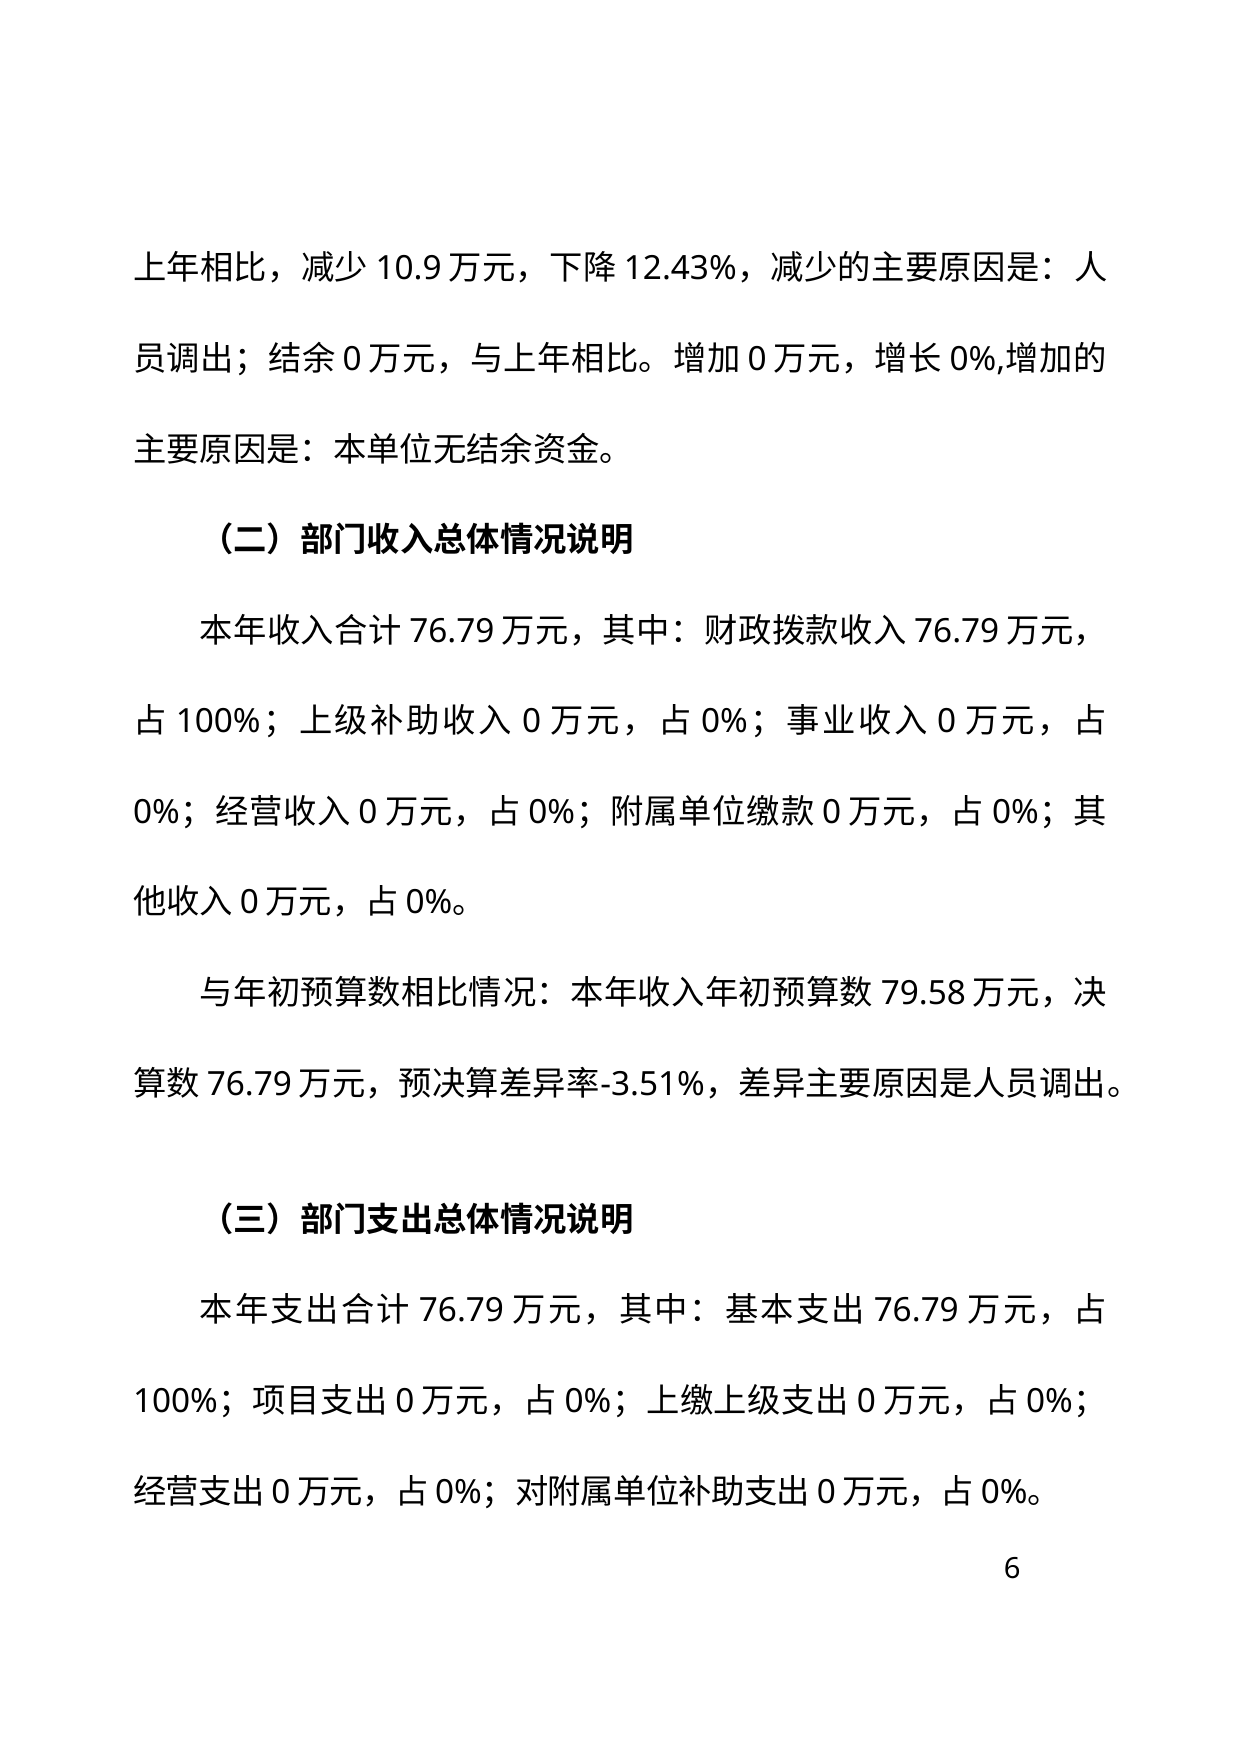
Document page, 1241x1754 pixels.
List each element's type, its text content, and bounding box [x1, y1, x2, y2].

text 本年收入合计76.79万元，其中：财政拨款收入76.79万元，占100%；上级补助收入0万元，占0%；事业收入0万元，占0%；经营收入0万元，占0%；附属单位缴款0万元，占0%；其他收入0万元，占0%。 [133, 582, 1107, 945]
text 本年支出合计76.79万元，其中：基本支出76.79万元，占100%；项目支出0万元，占0%；上缴上级支出0万元，占0%；经营支出0万元，占0%；对附属单位补助支出0万元，占0%。 [133, 1262, 1107, 1534]
text 与年初预算数相比情况：本年收入年初预算数79.58万元，决算数76.79万元，预决算差异率-3.51%，差异主要原因是人员调出。 [133, 945, 1107, 1171]
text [133, 220, 1107, 492]
text （三）部门支出总体情况说明 [133, 1171, 1107, 1262]
text （二）部门收入总体情况说明 [133, 492, 1107, 582]
